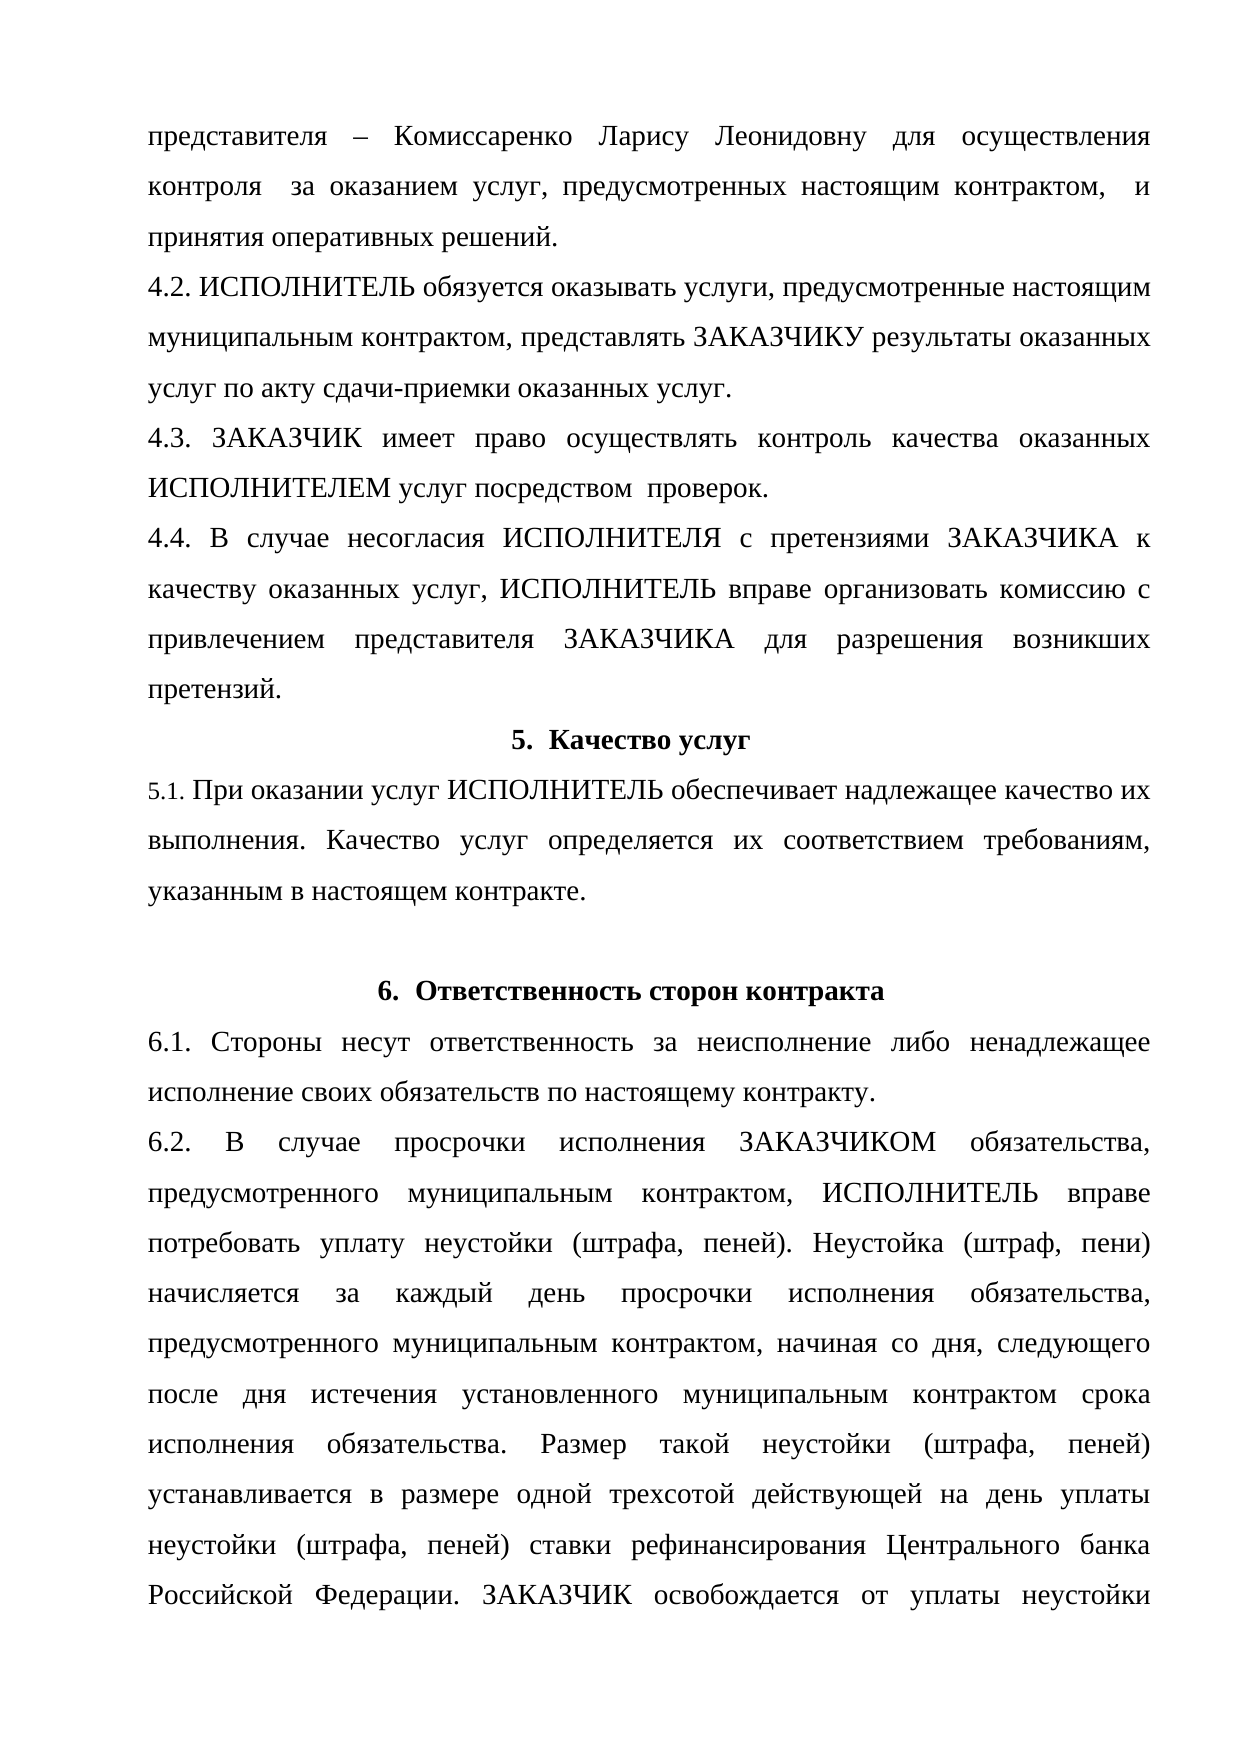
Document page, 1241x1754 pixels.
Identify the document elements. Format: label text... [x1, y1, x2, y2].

text 4.3. ЗАКАЗЧИК имеет право осуществлять контроль качества оказанных ИСПОЛНИТЕЛЕМ услуг посредством проверок. [148, 420, 1152, 504]
text 4.2. ИСПОЛНИТЕЛЬ обязуется оказывать услуги, предусмотренные настоящим муниципальным контрактом, представлять ЗАКАЗЧИКУ результаты оказанных услуг по акту сдачи-приемки оказанных услуг. [148, 269, 1152, 403]
text 6.1. Стороны несут ответственность за неисполнение либо ненадлежащее исполнение своих обязательств по настоящему контракту. [148, 1024, 1152, 1108]
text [148, 118, 1152, 252]
list Ответственность сторон контракта [110, 973, 1152, 1007]
text 4.4. В случае несогласия ИСПОЛНИТЕЛЯ с претензиями ЗАКАЗЧИКА к качеству оказанных услуг, ИСПОЛНИТЕЛЬ вправе организовать комиссию с привлечением представителя ЗАКАЗЧИКА для разрешения возникших претензий. [148, 521, 1152, 705]
list При оказании услуг ИСПОЛНИТЕЛЬ обеспечивает надлежащее качество их выполнения. Качество услуг определяется их соответствием требованиям, указанным в настоящем контракте. [147, 772, 1152, 906]
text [148, 1124, 1152, 1611]
list Качество услуг [110, 722, 1152, 755]
